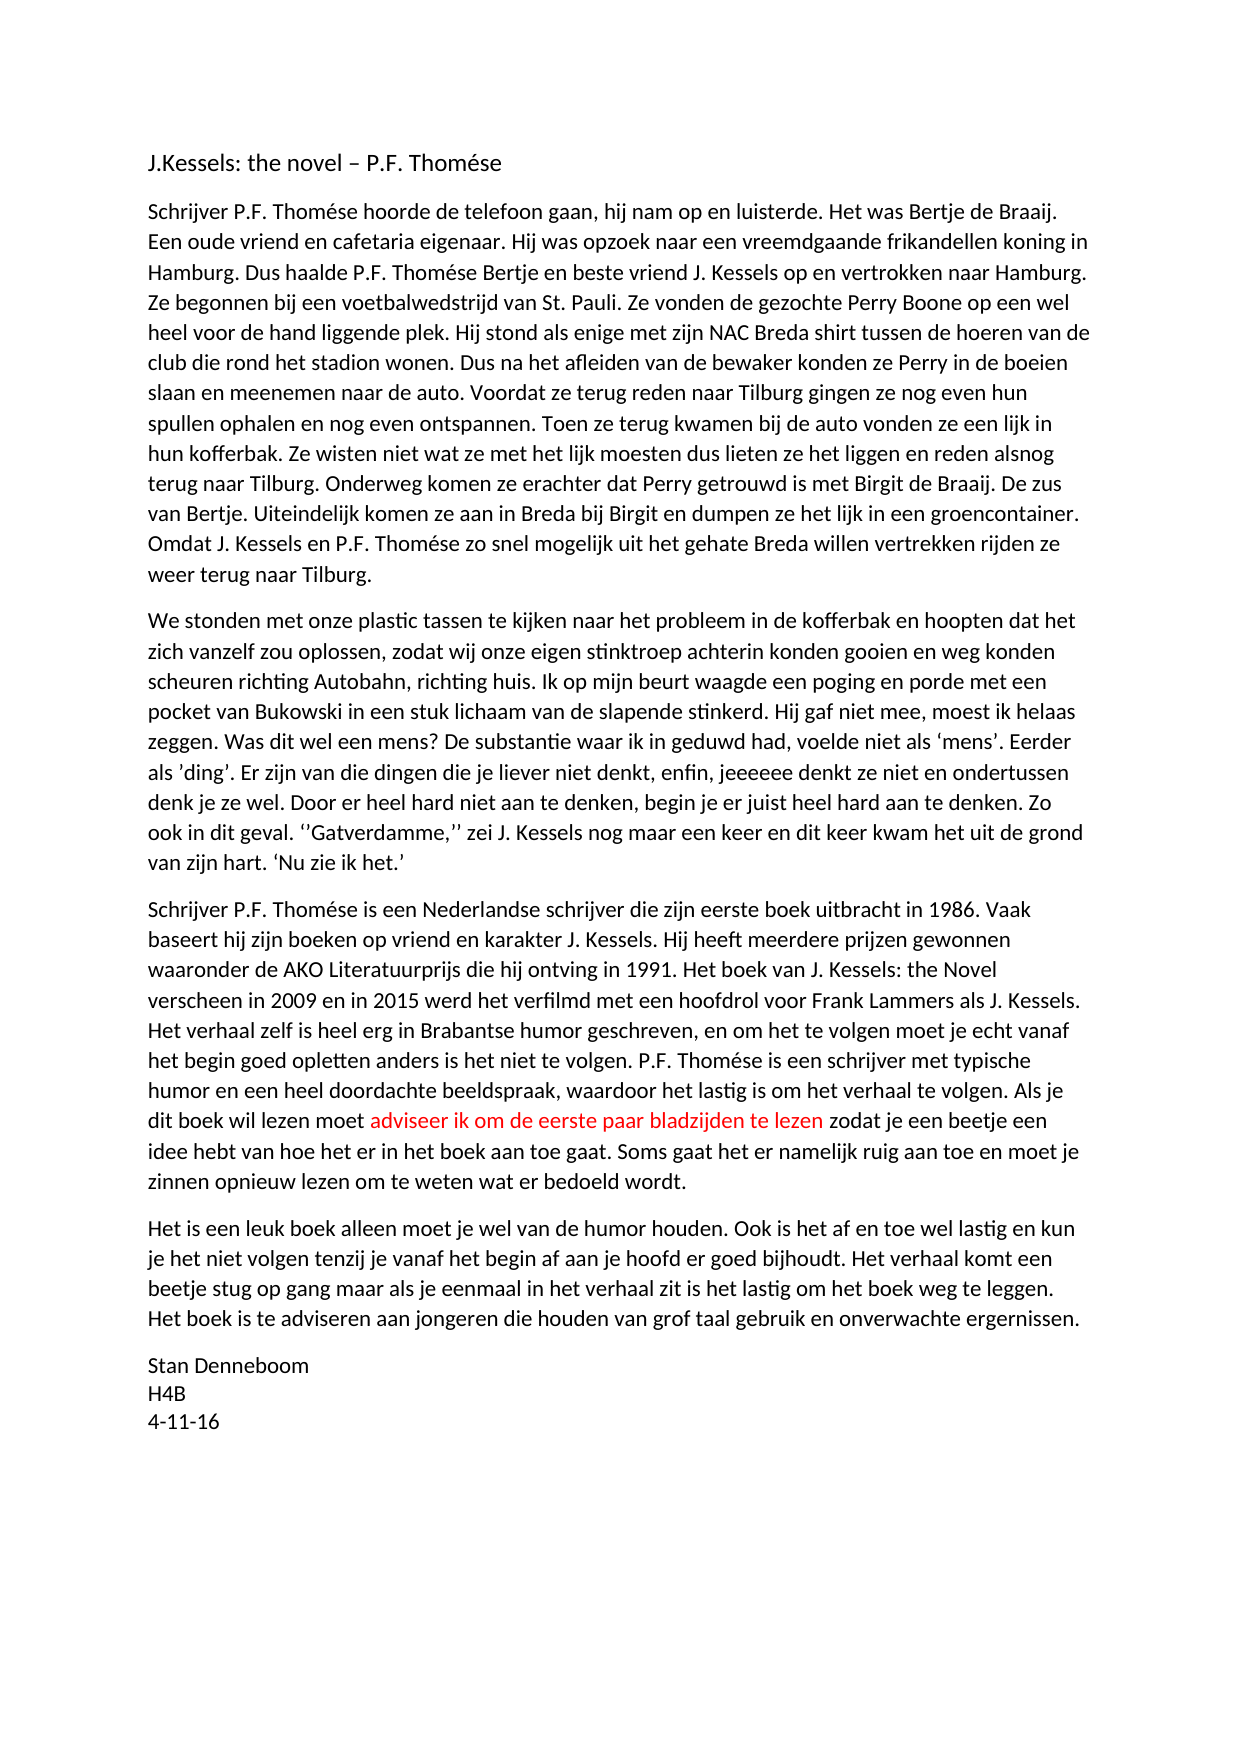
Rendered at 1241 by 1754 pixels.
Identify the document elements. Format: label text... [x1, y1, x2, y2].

text Schrijver P.F. Thomése hoorde de telefoon gaan, hij nam op en luisterde. Het was Bertje de Braaij. Een oude vriend en cafetaria eigenaar. Hij was opzoek naar een vreemdgaande frikandellen koning in Hamburg. Dus haalde P.F. Thomése Bertje en beste vriend J. Kessels op en vertrokken naar Hamburg. Ze begonnen bij een voetbalwedstrijd van St. Pauli. Ze vonden de gezochte Perry Boone op een wel heel voor de hand liggende plek. Hij stond als enige met zijn NAC Breda shirt tussen de hoeren van de club die rond het stadion wonen. Dus na het afleiden van de bewaker konden ze Perry in de boeien slaan en meenemen naar de auto. Voordat ze terug reden naar Tilburg gingen ze nog even hun spullen ophalen en nog even ontspannen. Toen ze terug kwamen bij de auto vonden ze een lijk in hun kofferbak. Ze wisten niet wat ze met het lijk moesten dus lieten ze het liggen en reden alsnog terug naar Tilburg. Onderweg komen ze erachter dat Perry getrouwd is met Birgit de Braaij. De zus van Bertje. Uiteindelijk komen ze aan in Breda bij Birgit en dumpen ze het lijk in een groencontainer. Omdat J. Kessels en P.F. Thomése zo snel mogelijk uit het gehate Breda willen vertrekken rijden ze weer terug naar Tilburg. [148, 197, 1093, 588]
text We stonden met onze plastic tassen te kijken naar het probleem in de kofferbak en hoopten dat het zich vanzelf zou oplossen, zodat wij onze eigen stinktroep achterin konden gooien en weg konden scheuren richting Autobahn, richting huis. Ik op mijn beurt waagde een poging en porde met een pocket van Bukowski in een stuk lichaam van de slapende stinkerd. Hij gaf niet mee, moest ik helaas zeggen. Was dit wel een mens? De substantie waar ik in geduwd had, voelde niet als ‘mens’. Eerder als ’ding’. Er zijn van die dingen die je liever niet denkt, enfin, jeeeeee denkt ze niet en ondertussen denk je ze wel. Door er heel hard niet aan te denken, begin je er juist heel hard aan te denken. Zo ook in dit geval. ‘’Gatverdamme,’’ zei J. Kessels nog maar een keer en dit keer kwam het uit de grond van zijn hart. ‘Nu zie ik het.’ [148, 607, 1093, 876]
text H4B [148, 1379, 1093, 1407]
text J.Kessels: the novel – P.F. Thomése [148, 148, 1093, 178]
text 4-11-16 [148, 1407, 1093, 1435]
text Het is een leuk boek alleen moet je wel van de humor houden. Ook is het af en toe wel lastig en kun je het niet volgen tenzij je vanaf het begin af aan je hoofd er goed bijhoudt. Het verhaal komt een beetje stug op gang maar als je eenmaal in het verhaal zit is het lastig om het boek weg te leggen. Het boek is te adviseren aan jongeren die houden van grof taal gebruik en onverwachte ergernissen. [148, 1214, 1093, 1332]
text Schrijver P.F. Thomése is een Nederlandse schrijver die zijn eerste boek uitbracht in 1986. Vaak baseert hij zijn boeken op vriend en karakter J. Kessels. Hij heeft meerdere prijzen gewonnen waaronder de AKO Literatuurprijs die hij ontving in 1991. Het boek van J. Kessels: the Novel verscheen in 2009 en in 2015 werd het verfilmd met een hoofdrol voor Frank Lammers als J. Kessels. Het verhaal zelf is heel erg in Brabantse humor geschreven, en om het te volgen moet je echt vanaf het begin goed opletten anders is het niet te volgen. P.F. Thomése is een schrijver met typische humor en een heel doordachte beeldspraak, waardoor het lastig is om het verhaal te volgen. Als je dit boek wil lezen moet adviseer ik om de eerste paar bladzijden te lezen zodat je een beetje een idee hebt van hoe het er in het boek aan toe gaat. Soms gaat het er namelijk ruig aan toe en moet je zinnen opnieuw lezen om te weten wat er bedoeld wordt. [148, 895, 1093, 1195]
text Stan Denneboom [148, 1351, 1093, 1379]
